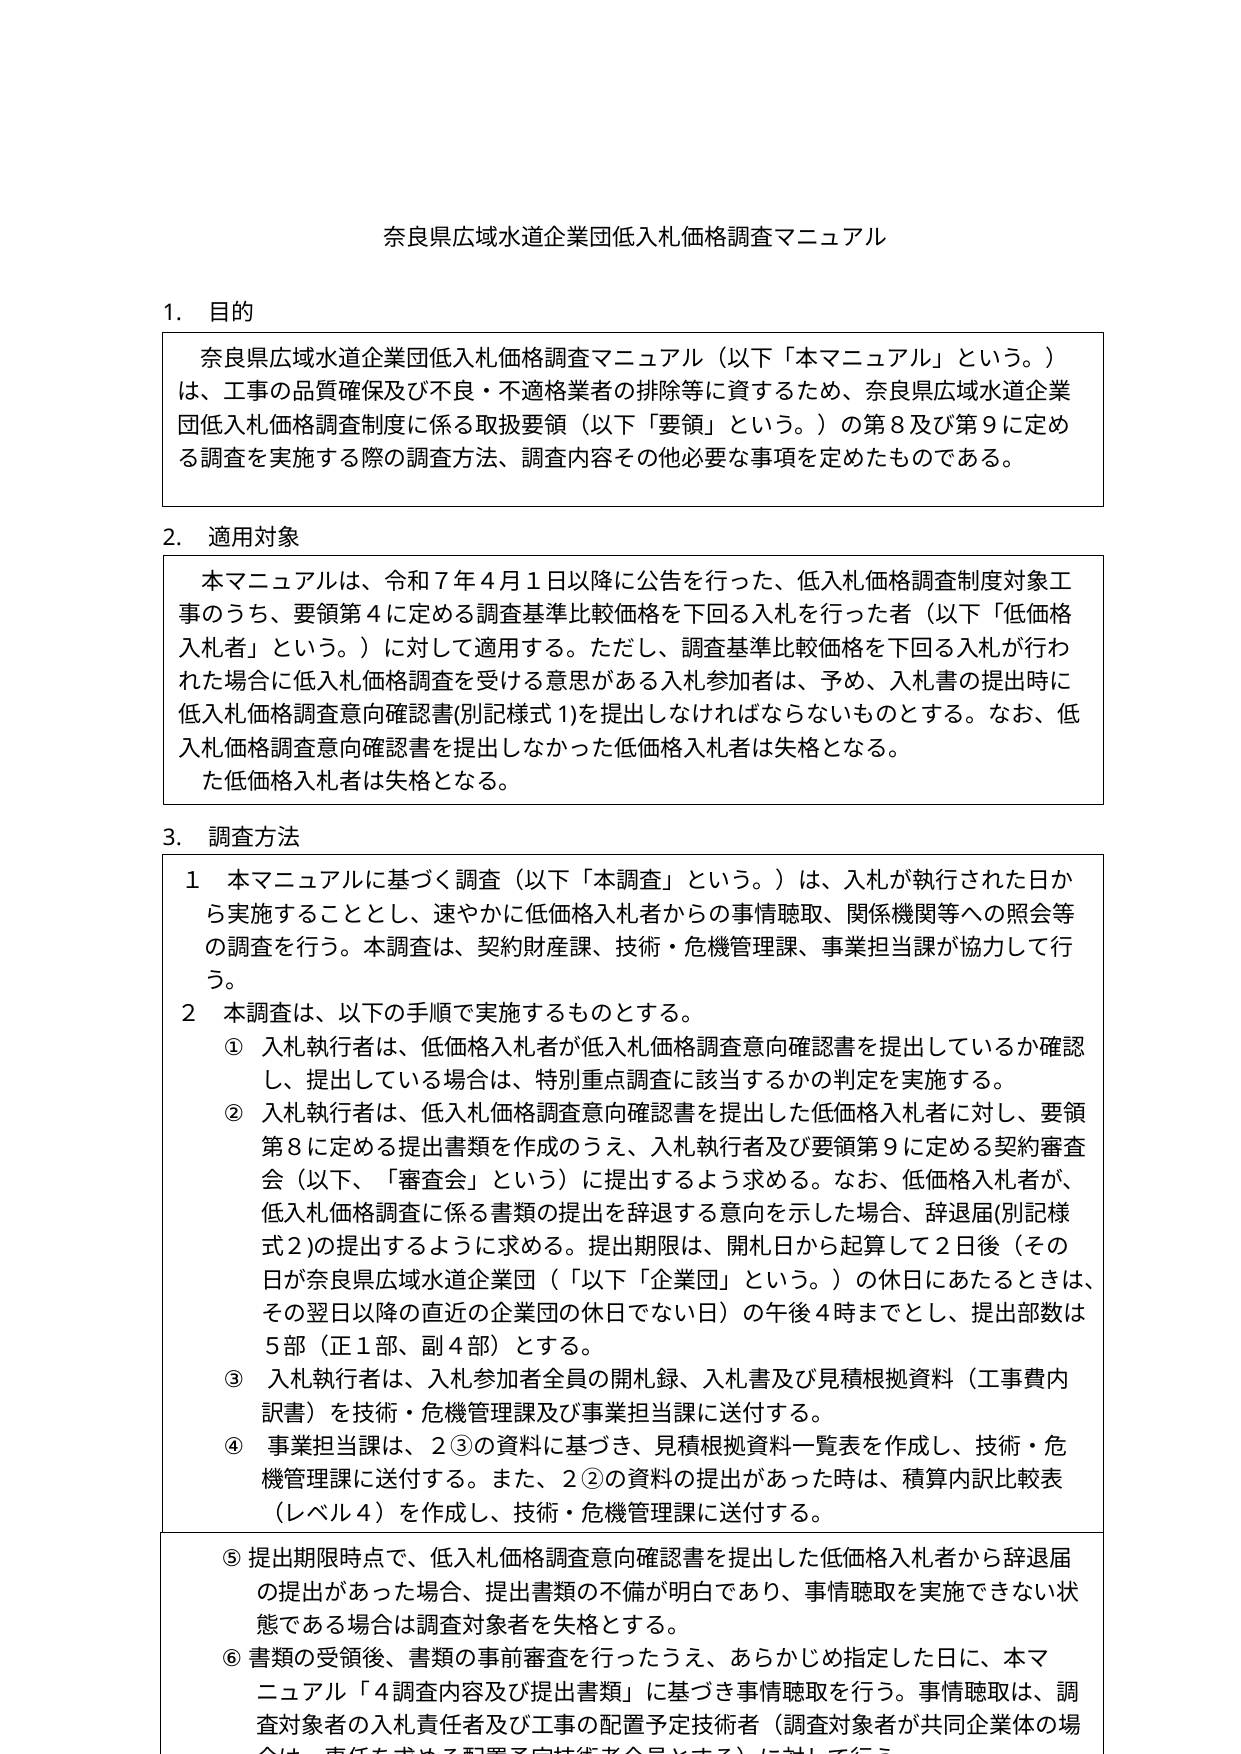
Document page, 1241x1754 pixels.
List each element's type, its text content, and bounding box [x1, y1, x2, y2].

list 調査方法 [162, 817, 1107, 854]
text 奈良県広域水道企業団低入札価格調査マニュアル [162, 217, 1107, 254]
list 適用対象 [162, 517, 1107, 554]
list 目的 [162, 292, 1107, 329]
